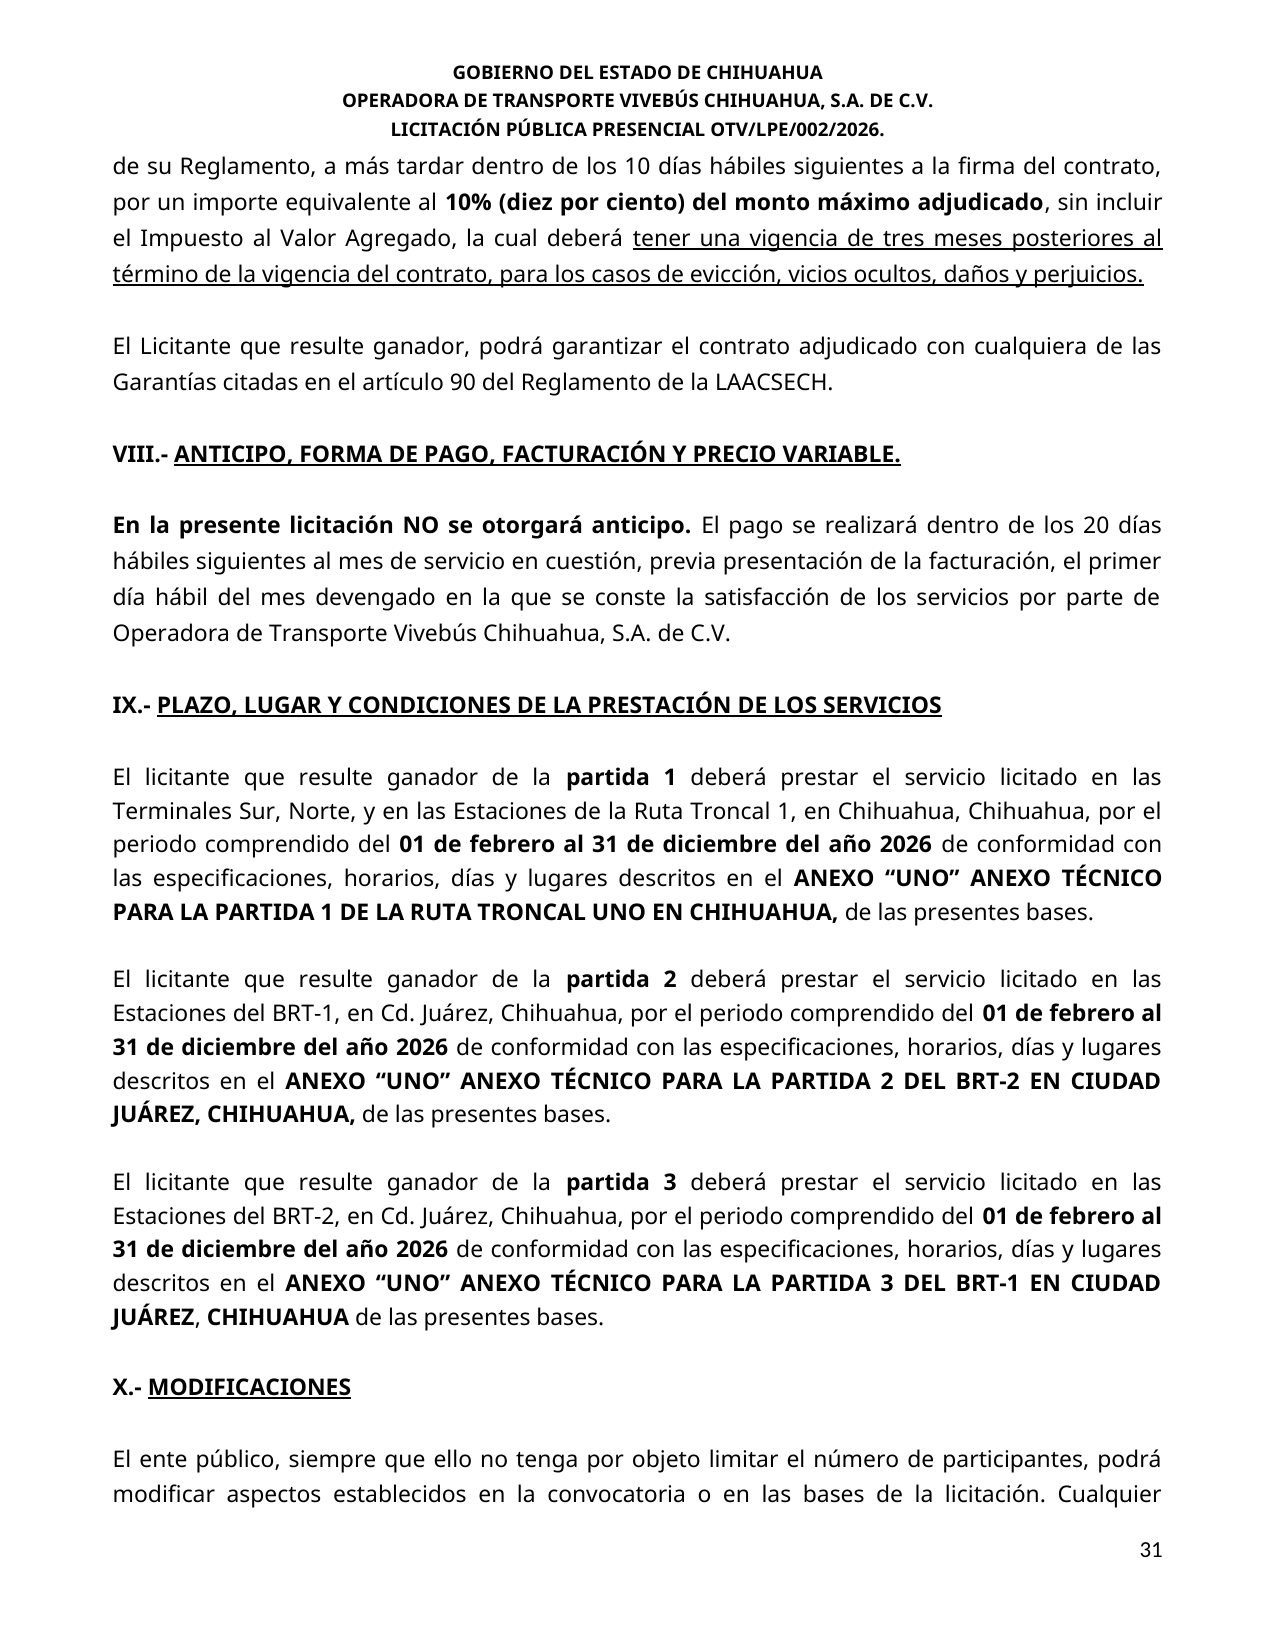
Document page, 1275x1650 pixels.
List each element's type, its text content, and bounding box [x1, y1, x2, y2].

text El licitante que resulte ganador de la partida 2 deberá prestar el servicio licitado en las Estaciones del BRT-1, en Cd. Juárez, Chihuahua, por el periodo comprendido del 01 de febrero al 31 de diciembre del año 2026 de conformidad con las especificaciones, horarios, días y lugares descritos en el ANEXO “UNO” ANEXO TÉCNICO PARA LA PARTIDA 2 DEL BRT-2 EN CIUDAD JUÁREZ, CHIHUAHUA, de las presentes bases. [112, 963, 1162, 1130]
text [112, 1442, 1162, 1510]
text X.- MODIFICACIONES [112, 1371, 1162, 1402]
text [112, 150, 1162, 289]
text VIII.- ANTICIPO, FORMA DE PAGO, FACTURACIÓN Y PRECIO VARIABLE. [112, 437, 1162, 469]
text IX.- PLAZO, LUGAR Y CONDICIONES DE LA PRESTACIÓN DE LOS SERVICIOS [112, 689, 1162, 720]
text El licitante que resulte ganador de la partida 1 deberá prestar el servicio licitado en las Terminales Sur, Norte, y en las Estaciones de la Ruta Troncal 1, en Chihuahua, Chihuahua, por el periodo comprendido del 01 de febrero al 31 de diciembre del año 2026 de conformidad con las especificaciones, horarios, días y lugares descritos en el ANEXO “UNO” ANEXO TÉCNICO PARA LA PARTIDA 1 DE LA RUTA TRONCAL UNO EN CHIHUAHUA, de las presentes bases. [112, 761, 1162, 927]
text En la presente licitación NO se otorgará anticipo. El pago se realizará dentro de los 20 días hábiles siguientes al mes de servicio en cuestión, previa presentación de la facturación, el primer día hábil del mes devengado en la que se conste la satisfacción de los servicios por parte de Operadora de Transporte Vivebús Chihuahua, S.A. de C.V. [112, 509, 1162, 648]
text El licitante que resulte ganador de la partida 3 deberá prestar el servicio licitado en las Estaciones del BRT-2, en Cd. Juárez, Chihuahua, por el periodo comprendido del 01 de febrero al 31 de diciembre del año 2026 de conformidad con las especificaciones, horarios, días y lugares descritos en el ANEXO “UNO” ANEXO TÉCNICO PARA LA PARTIDA 3 DEL BRT-1 EN CIUDAD JUÁREZ, CHIHUAHUA de las presentes bases. [112, 1166, 1162, 1332]
text El Licitante que resulte ganador, podrá garantizar el contrato adjudicado con cualquiera de las Garantías citadas en el artículo 90 del Reglamento de la LAACSECH. [112, 330, 1162, 397]
